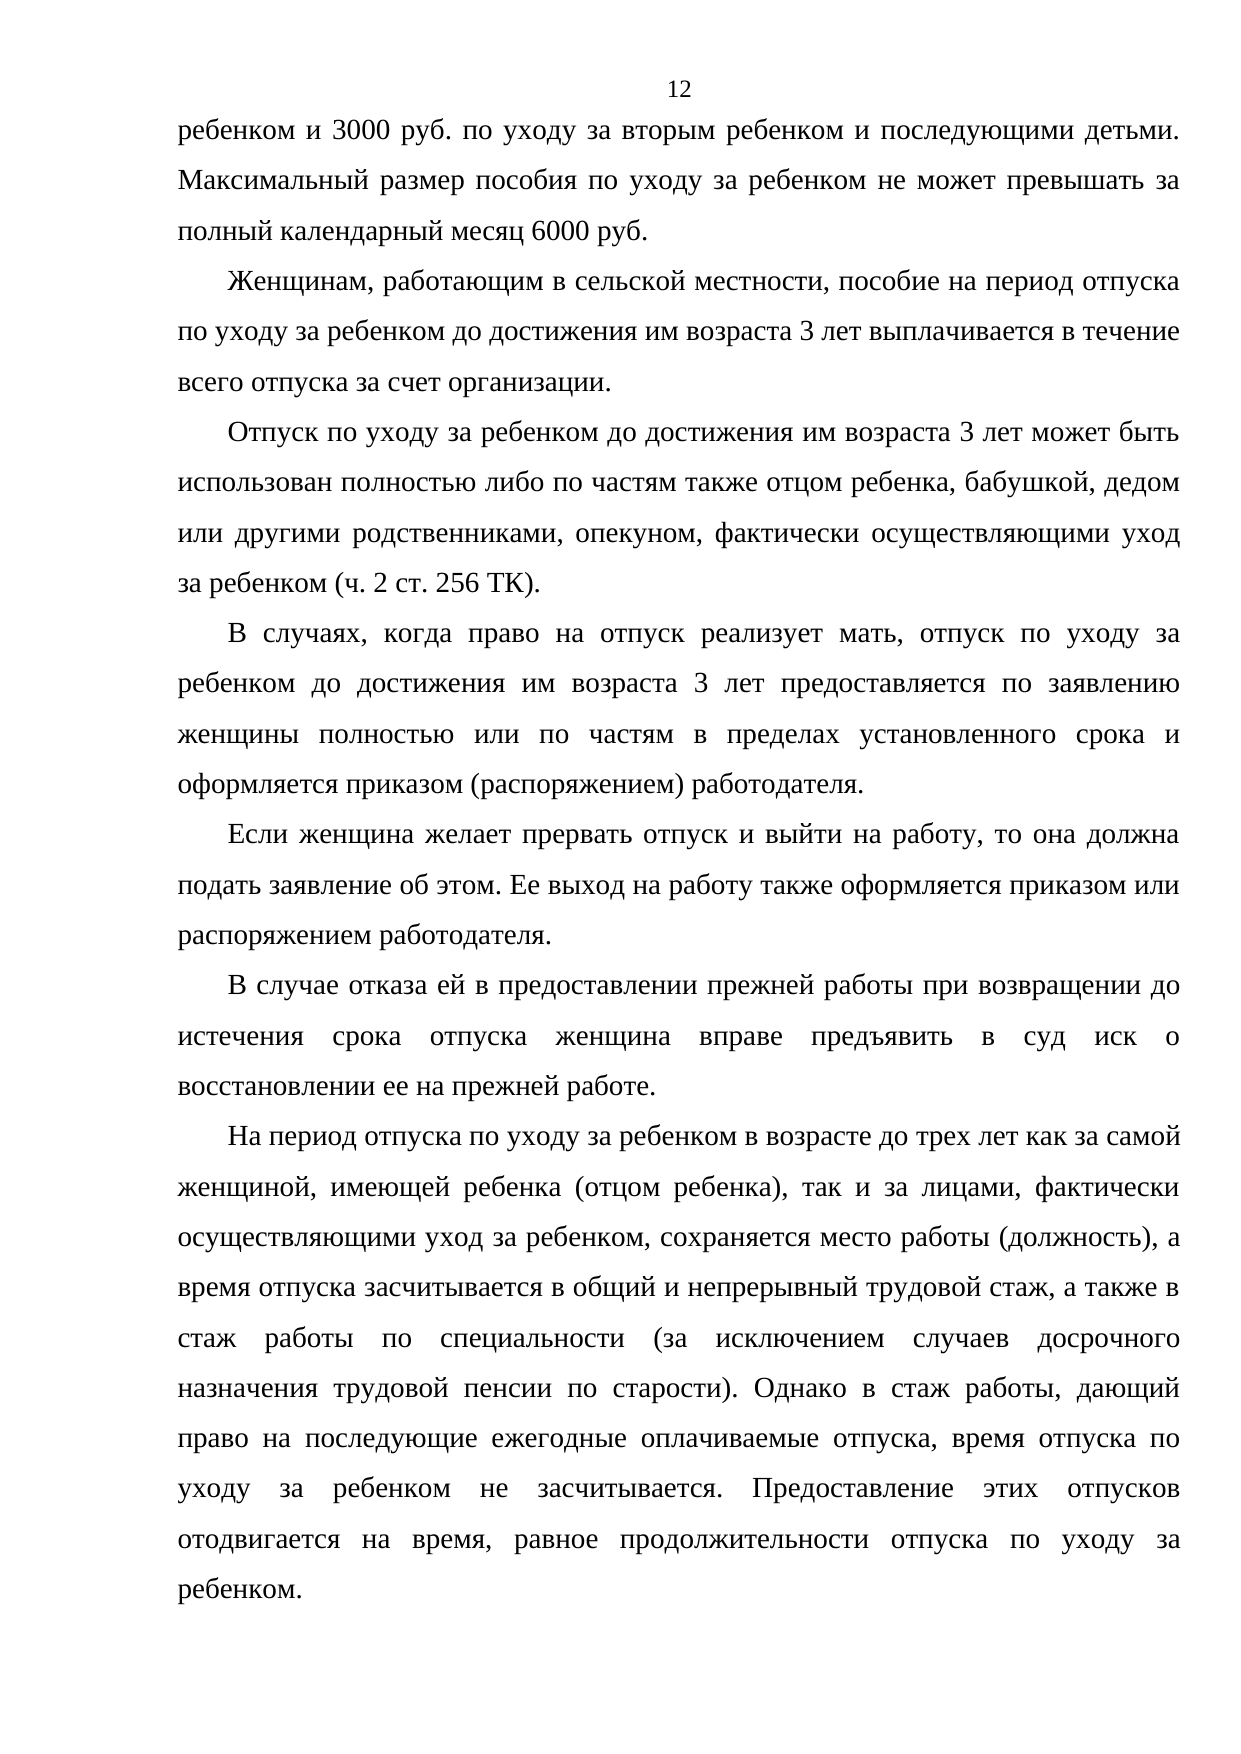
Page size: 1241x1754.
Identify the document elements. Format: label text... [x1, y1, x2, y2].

text Если женщина желает прервать отпуск и выйти на работу, то она должна подать заявление об этом. Ее выход на работу также оформляется приказом или распоряжением работодателя. [177, 817, 1181, 951]
text Женщинам, работающим в сельской местности, пособие на период отпуска по уходу за ребенком до достижения им возраста 3 лет выплачивается в течение всего отпуска за счет организации. [177, 263, 1181, 397]
text На период отпуска по уходу за ребенком в возрасте до трех лет как за самой женщиной, имеющей ребенка (отцом ребенка), так и за лицами, фактически осуществляющими уход за ребенком, сохраняется место работы (должность), а время отпуска засчитывается в общий и непрерывный трудовой стаж, а также в стаж работы по специальности (за исключением случаев досрочного назначения трудовой пенсии по старости). Однако в стаж работы, дающий право на последующие ежегодные оплачиваемые отпуска, время отпуска по уходу за ребенком не засчитывается. Предоставление этих отпусков отодвигается на время, равное продолжительности отпуска по уходу за ребенком. [177, 1118, 1181, 1605]
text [177, 112, 1181, 246]
text В случаях, когда право на отпуск реализует мать, отпуск по уходу за ребенком до достижения им возраста 3 лет предоставляется по заявлению женщины полностью или по частям в пределах установленного срока и оформляется приказом (распоряжением) работодателя. [177, 615, 1181, 800]
text В случае отказа ей в предоставлении прежней работы при возвращении до истечения срока отпуска женщина вправе предъявить в суд иск о восстановлении ее на прежней работе. [177, 967, 1181, 1102]
text Отпуск по уходу за ребенком до достижения им возраста 3 лет может быть использован полностью либо по частям также отцом ребенка, бабушкой, дедом или другими родственниками, опекуном, фактически осуществляющими уход за ребенком (ч. 2 ст. 256 ТК). [177, 414, 1181, 598]
